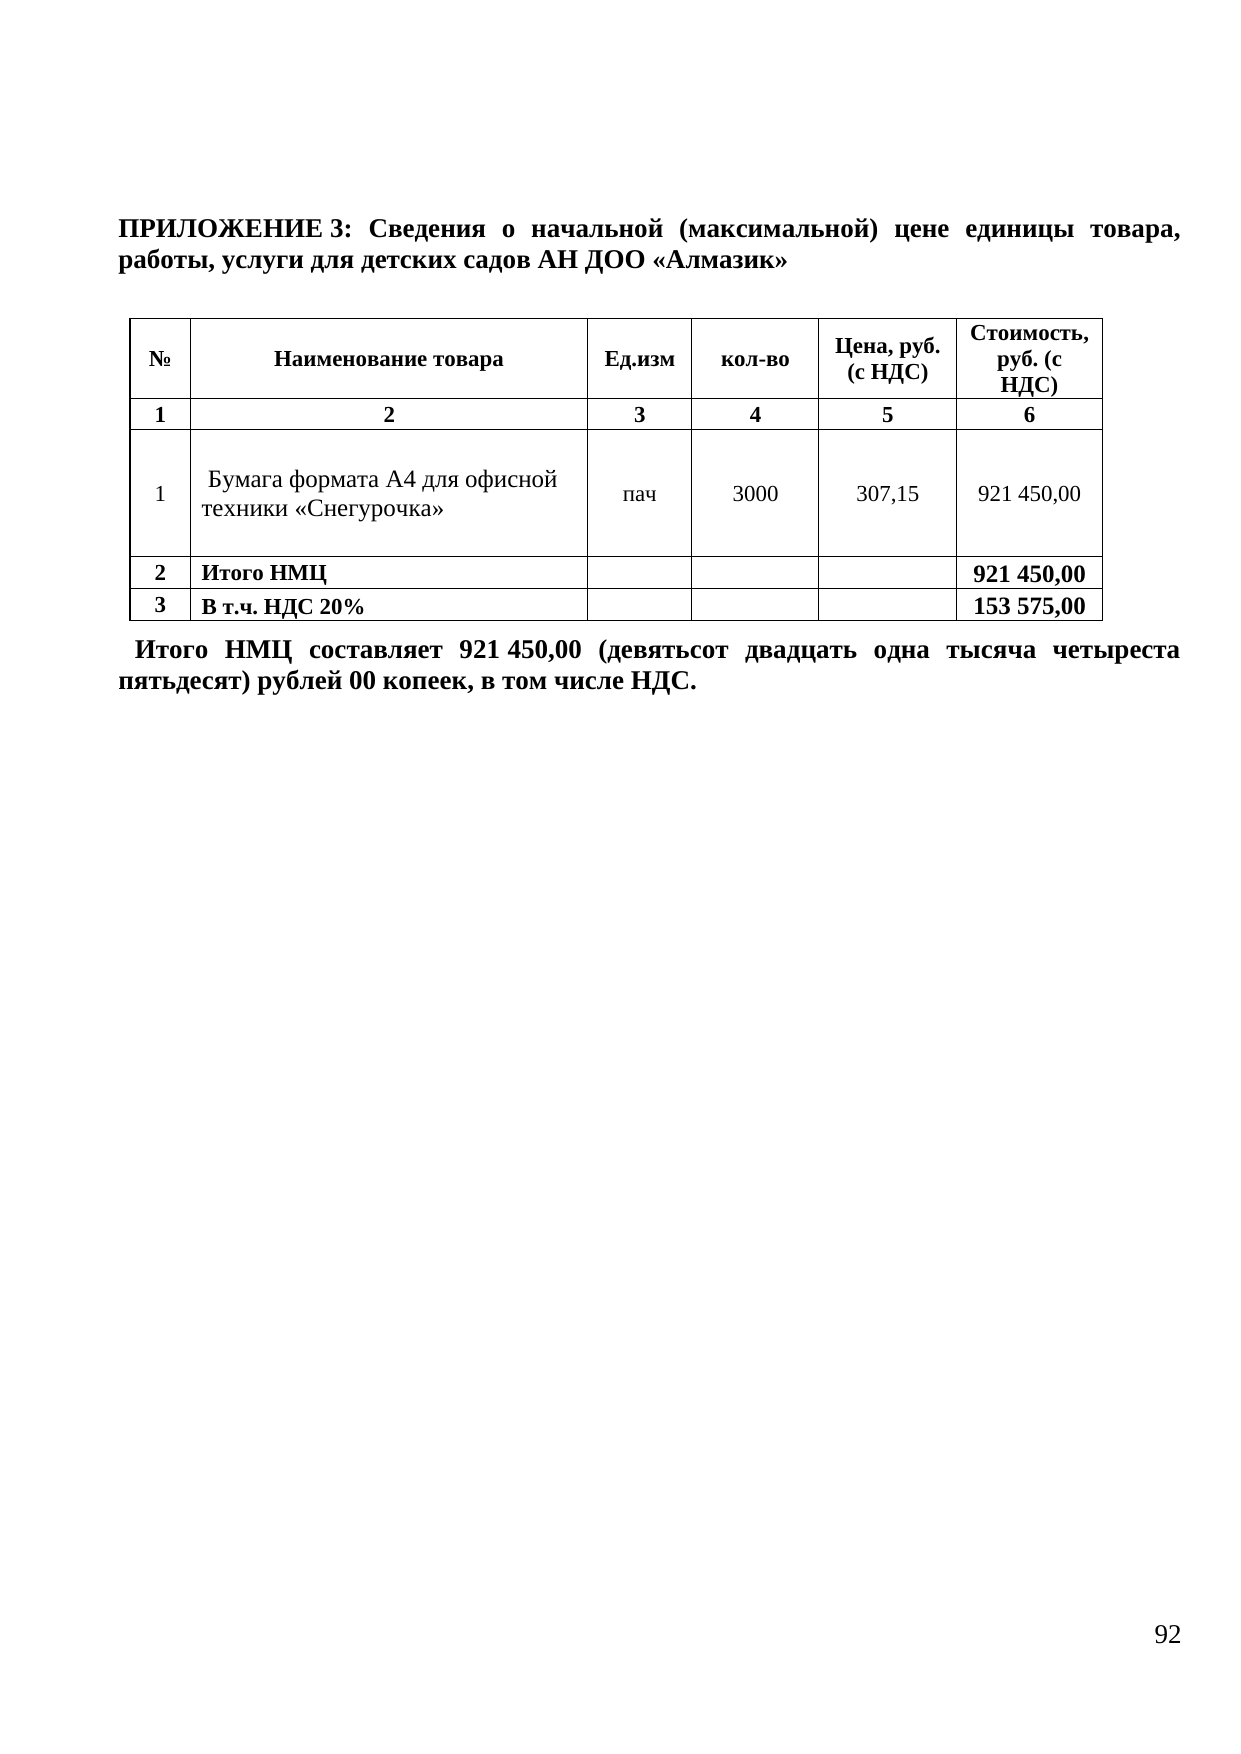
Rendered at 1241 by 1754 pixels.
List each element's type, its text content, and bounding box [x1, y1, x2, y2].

table_cell Итого НМЦ [191, 557, 587, 588]
table_header кол-во [692, 319, 818, 398]
table_header Наименование товара [191, 319, 587, 398]
table_cell 307,15 [819, 430, 956, 556]
table_cell 6 [957, 399, 1102, 429]
table_cell [819, 557, 956, 588]
table_cell [819, 589, 956, 619]
table_cell [588, 557, 691, 588]
table_cell 4 [692, 399, 818, 429]
table_cell пач [588, 430, 691, 556]
table_cell 2 [191, 399, 587, 429]
table_cell В т.ч. НДС 20% [191, 589, 587, 619]
table_cell 3 [131, 589, 190, 619]
table_header Стоимость, руб. (с НДС) [957, 319, 1102, 398]
table_cell Бумага формата А4 для офисной техники «Снегурочка» [191, 430, 587, 556]
text Итого НМЦ составляет 921 450,00 (девятьсот двадцать одна тысяча четыреста пятьдесят) рублей 00 копеек, в том числе НДС. [118, 633, 1181, 695]
table_header № [131, 319, 190, 398]
table_cell 2 [131, 557, 190, 588]
table_cell [692, 557, 818, 588]
table_cell 921 450,00 [957, 557, 1102, 588]
table_cell 1 [131, 399, 190, 429]
table_cell 3000 [692, 430, 818, 556]
table_cell [692, 589, 818, 619]
table_cell 5 [819, 399, 956, 429]
table_cell 921 450,00 [957, 430, 1102, 556]
table_header Ед.изм [588, 319, 691, 398]
table_cell 153 575,00 [957, 589, 1102, 619]
table_cell [588, 589, 691, 619]
table_cell 3 [588, 399, 691, 429]
table_header Цена, руб. (с НДС) [819, 319, 956, 398]
table_cell 1 [131, 430, 190, 556]
text ПРИЛОЖЕНИЕ 3: Сведения о начальной (максимальной) цене единицы товара, работы, услуги для детских садов АН ДОО «Алмазик» [118, 212, 1181, 274]
